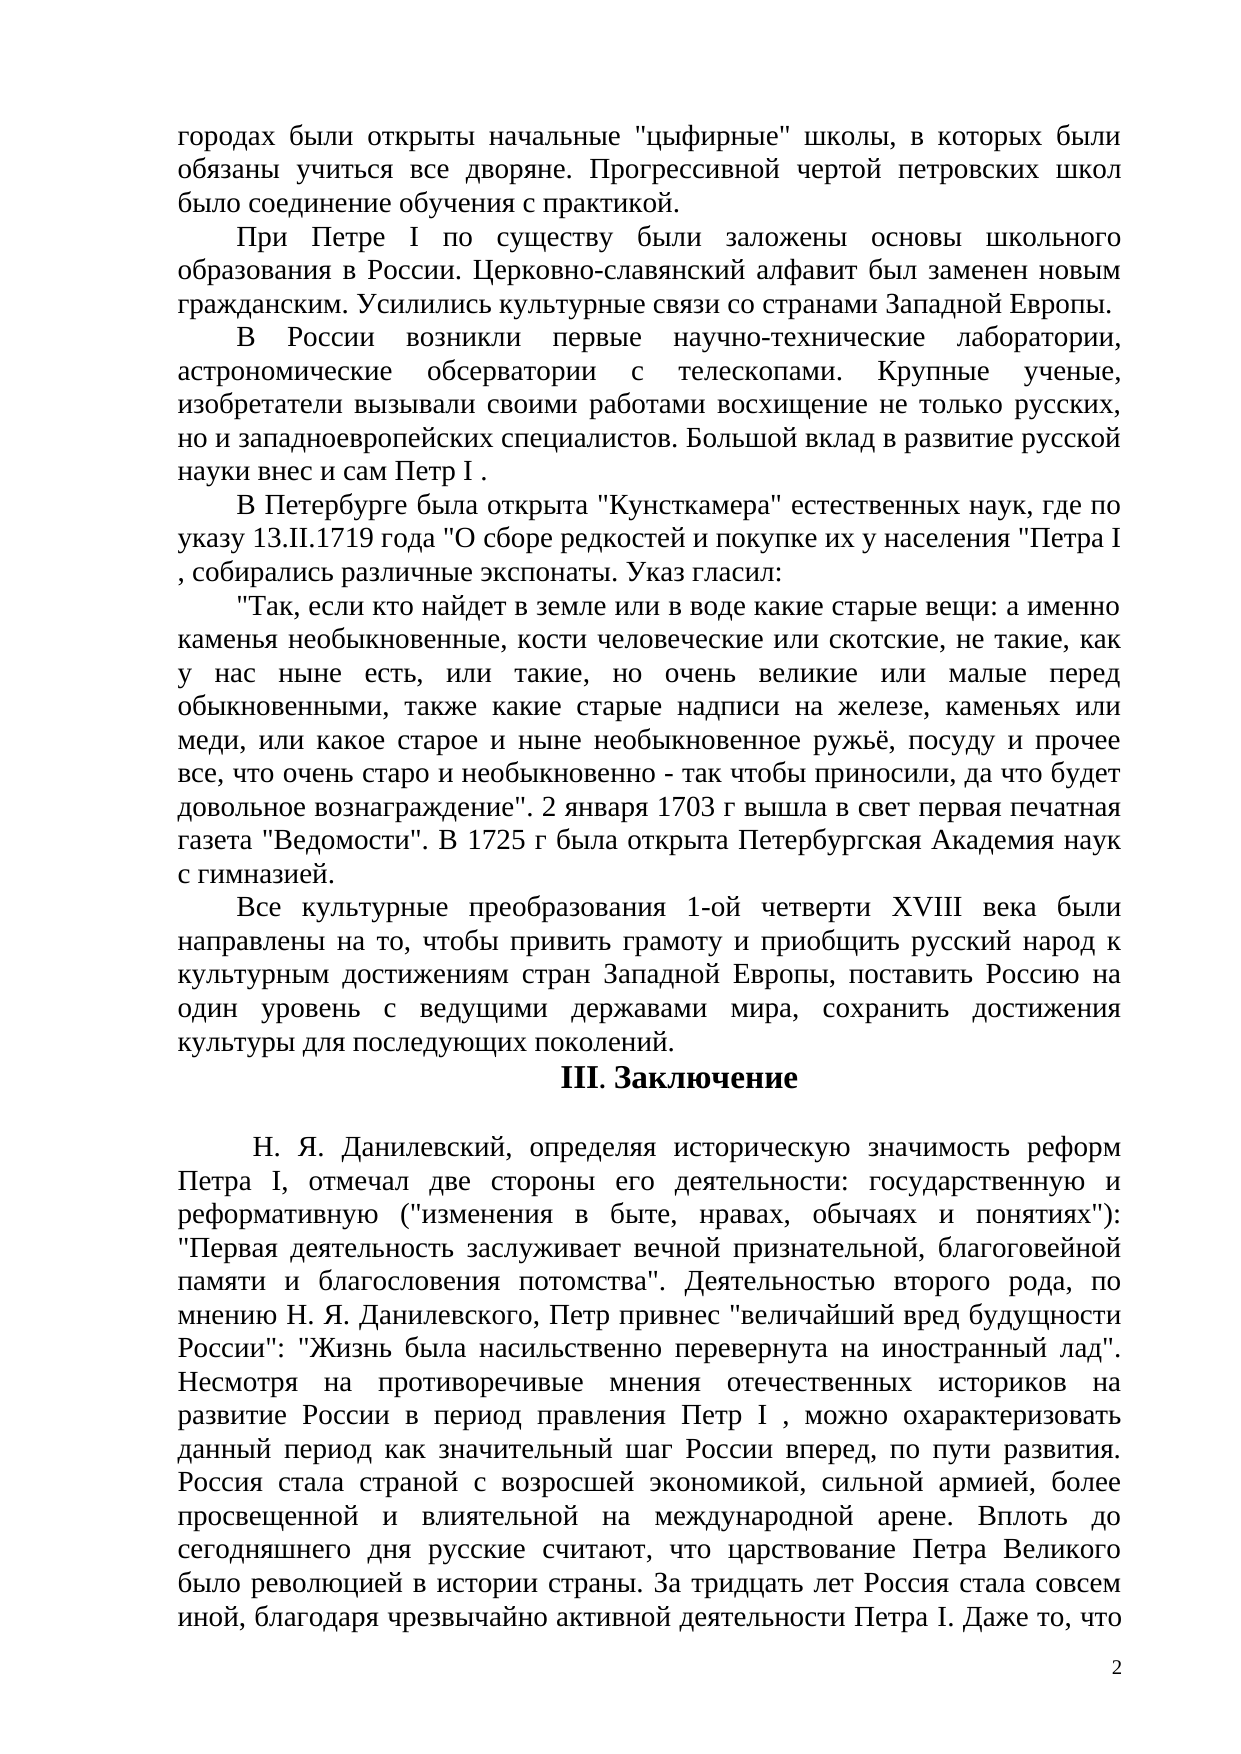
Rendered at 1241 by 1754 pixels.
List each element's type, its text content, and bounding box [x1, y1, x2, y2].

text При Петре I по существу были заложены основы школьного образования в России. Церковно-славянский алфавит был заменен новым гражданским. Усилились культурные связи со странами Западной Европы. [177, 219, 1122, 319]
text III. Заключение [177, 1057, 1122, 1096]
text "Так, если кто найдет в земле или в воде какие старые вещи: а именно каменья необыкновенные, кости человеческие или скотские, не такие, как у нас ныне есть, или такие, но очень великие или малые перед обыкновенными, также какие старые надписи на железе, каменьях или меди, или какое старое и ныне необыкновенное ружьё, посуду и прочее все, что очень старо и необыкновенно - так чтобы приносили, да что будет довольное вознаграждение". 2 января 1703 г вышла в свет первая печатная газета "Ведомости". В 1725 г была открыта Петербургская Академия наук с гимназией. [177, 588, 1122, 889]
text В Петербурге была открыта "Кунсткамера" естественных наук, где по указу 13.II.1719 года "О сборе редкостей и покупке их у населения "Петра I , собирались различные экспонаты. Указ гласил: [177, 487, 1122, 588]
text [177, 118, 1122, 219]
text Все культурные преобразования 1-ой четверти XVIII века были направлены на то, чтобы привить грамоту и приобщить русский народ к культурным достижениям стран Западной Европы, поставить Россию на один уровень с ведущими державами мира, сохранить достижения культуры для последующих поколений. [177, 889, 1122, 1057]
text В России возникли первые научно-технические лаборатории, астрономические обсерватории с телескопами. Крупные ученые, изобретатели вызывали своими работами восхищение не только русских, но и западноевропейских специалистов. Большой вклад в развитие русской науки внес и сам Петр I . [177, 319, 1122, 487]
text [177, 1129, 1122, 1632]
